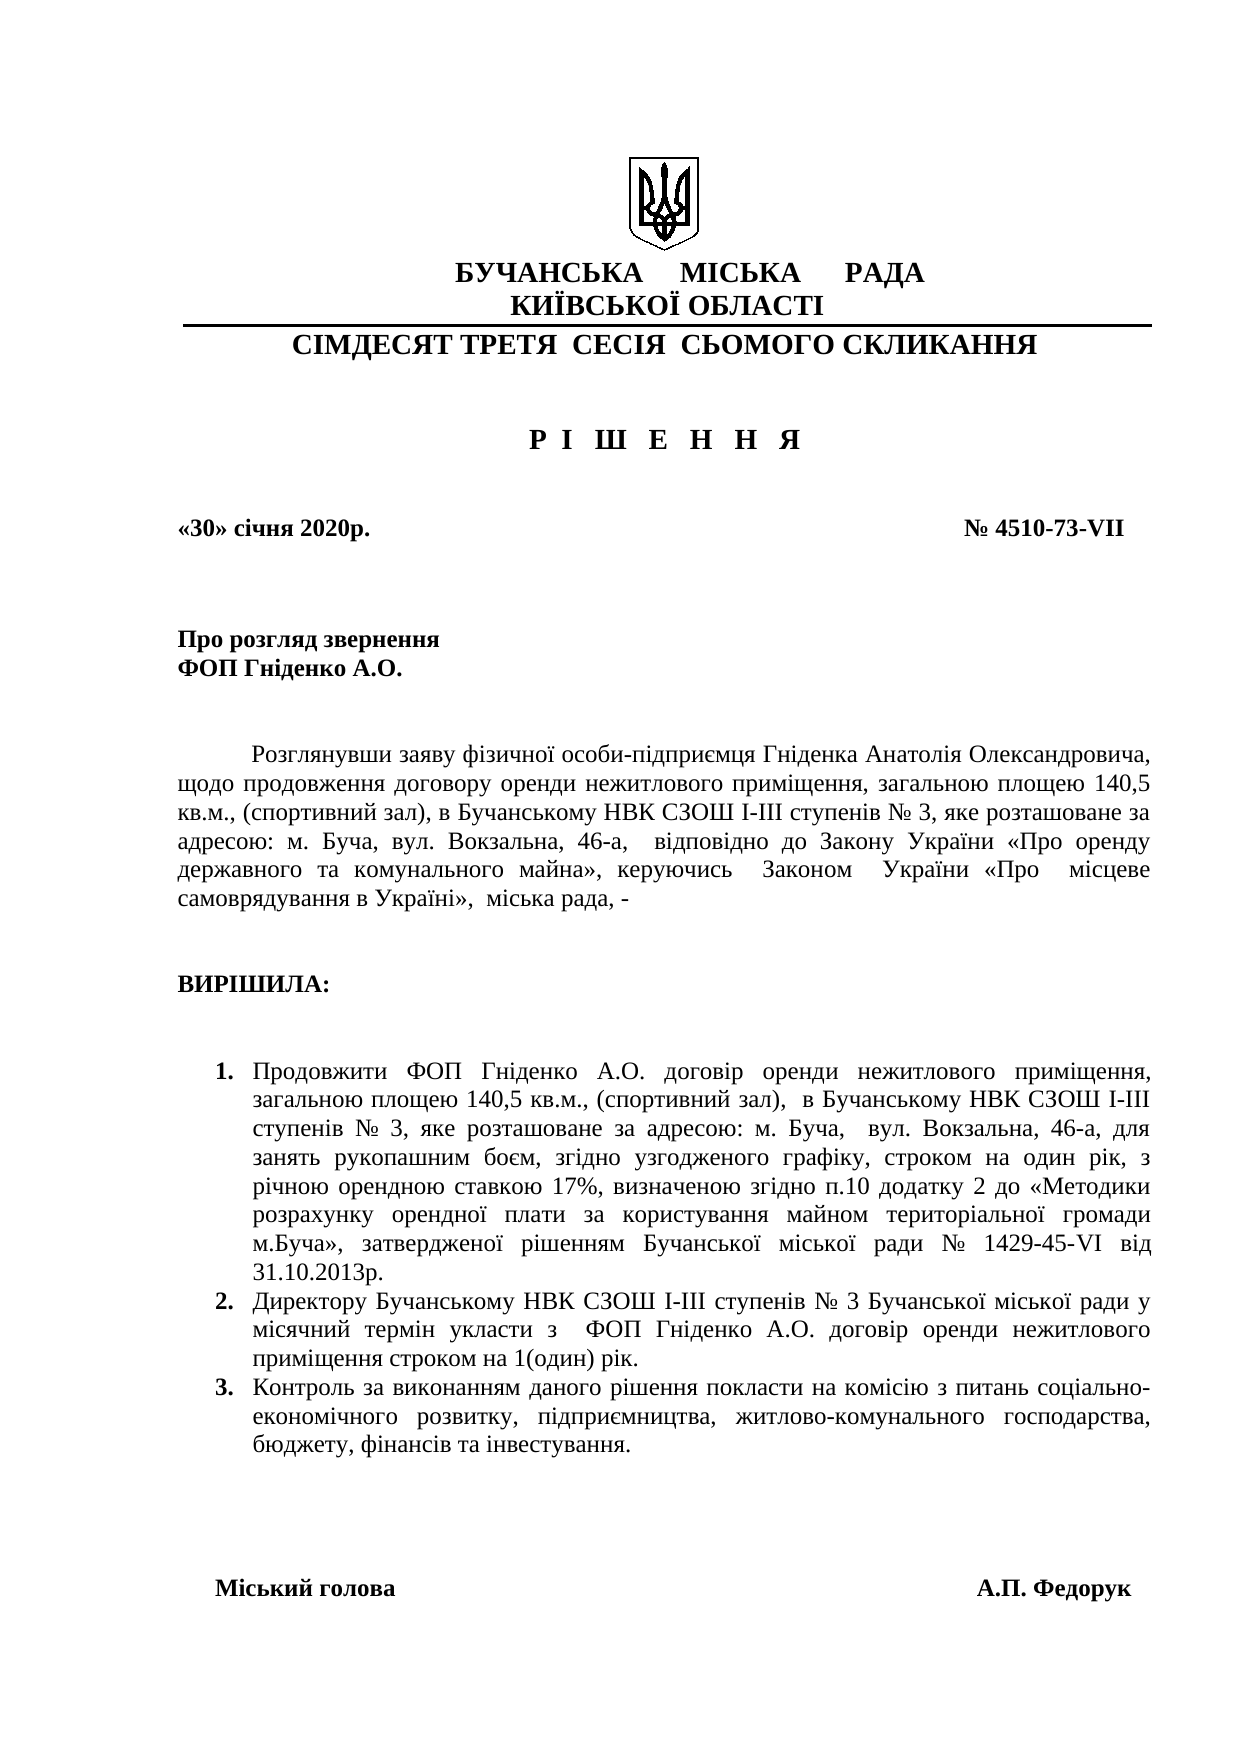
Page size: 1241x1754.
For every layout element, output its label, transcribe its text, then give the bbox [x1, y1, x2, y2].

text «30» січня 2020р. № 4510-73-VII [177, 513, 1152, 542]
text КИЇВСЬКОЇ ОБЛАСТІ [183, 288, 1152, 324]
list Директору Бучанському НВК СЗОШ І-ІІІ ступенів № 3 Бучанської міської ради у місячний термін укласти з ФОП Гніденко А.О. договір оренди нежитлового приміщення строком на 1(один) рік. [215, 1286, 1152, 1372]
text ВИРІШИЛА: [177, 969, 1152, 998]
text Р І Ш Е Н Н Я [177, 422, 1152, 456]
text СІМДЕСЯТ ТРЕТЯ СЕСІЯ СЬОМОГО СКЛИКАННЯ [177, 327, 1152, 361]
text Міський голова А.П. Федорук [215, 1573, 1152, 1602]
list Продовжити ФОП Гніденко А.О. договір оренди нежитлового приміщення, загальною площею 140,5 кв.м., (спортивний зал), в Бучанському НВК СЗОШ І-ІІІ ступенів № 3, яке розташоване за адресою: м. Буча, вул. Вокзальна, 46-а, для занять рукопашним боєм, згідно узгодженого графіку, строком на один рік, з річною орендною ставкою 17%, визначеною згідно п.10 додатку 2 до «Методики розрахунку орендної плати за користування майном територіальної громади м.Буча», затвердженої рішенням Бучанської міської ради № 1429-45-VI від 31.10.2013р. [215, 1056, 1152, 1286]
text Про розгляд звернення [177, 624, 1152, 653]
list Контроль за виконанням даного рішення покласти на комісію з питань соціально-економічного розвитку, підприємництва, житлово-комунального господарства, бюджету, фінансів та інвестування. [215, 1372, 1152, 1458]
text БУЧАНСЬКА МІСЬКА РАДА [177, 255, 1152, 288]
text ФОП Гніденко А.О. [177, 653, 1152, 682]
text Розглянувши заяву фізичної особи-підприємця Гніденка Анатолія Олександровича, щодо продовження договору оренди нежитлового приміщення, загальною площею 140,5 кв.м., (спортивний зал), в Бучанському НВК СЗОШ І-ІІІ ступенів № 3, яке розташоване за адресою: м. Буча, вул. Вокзальна, 46-а, відповідно до Закону України «Про оренду державного та комунального майна», керуючись Законом України «Про місцеве самоврядування в Україні», міська рада, - [177, 739, 1152, 912]
